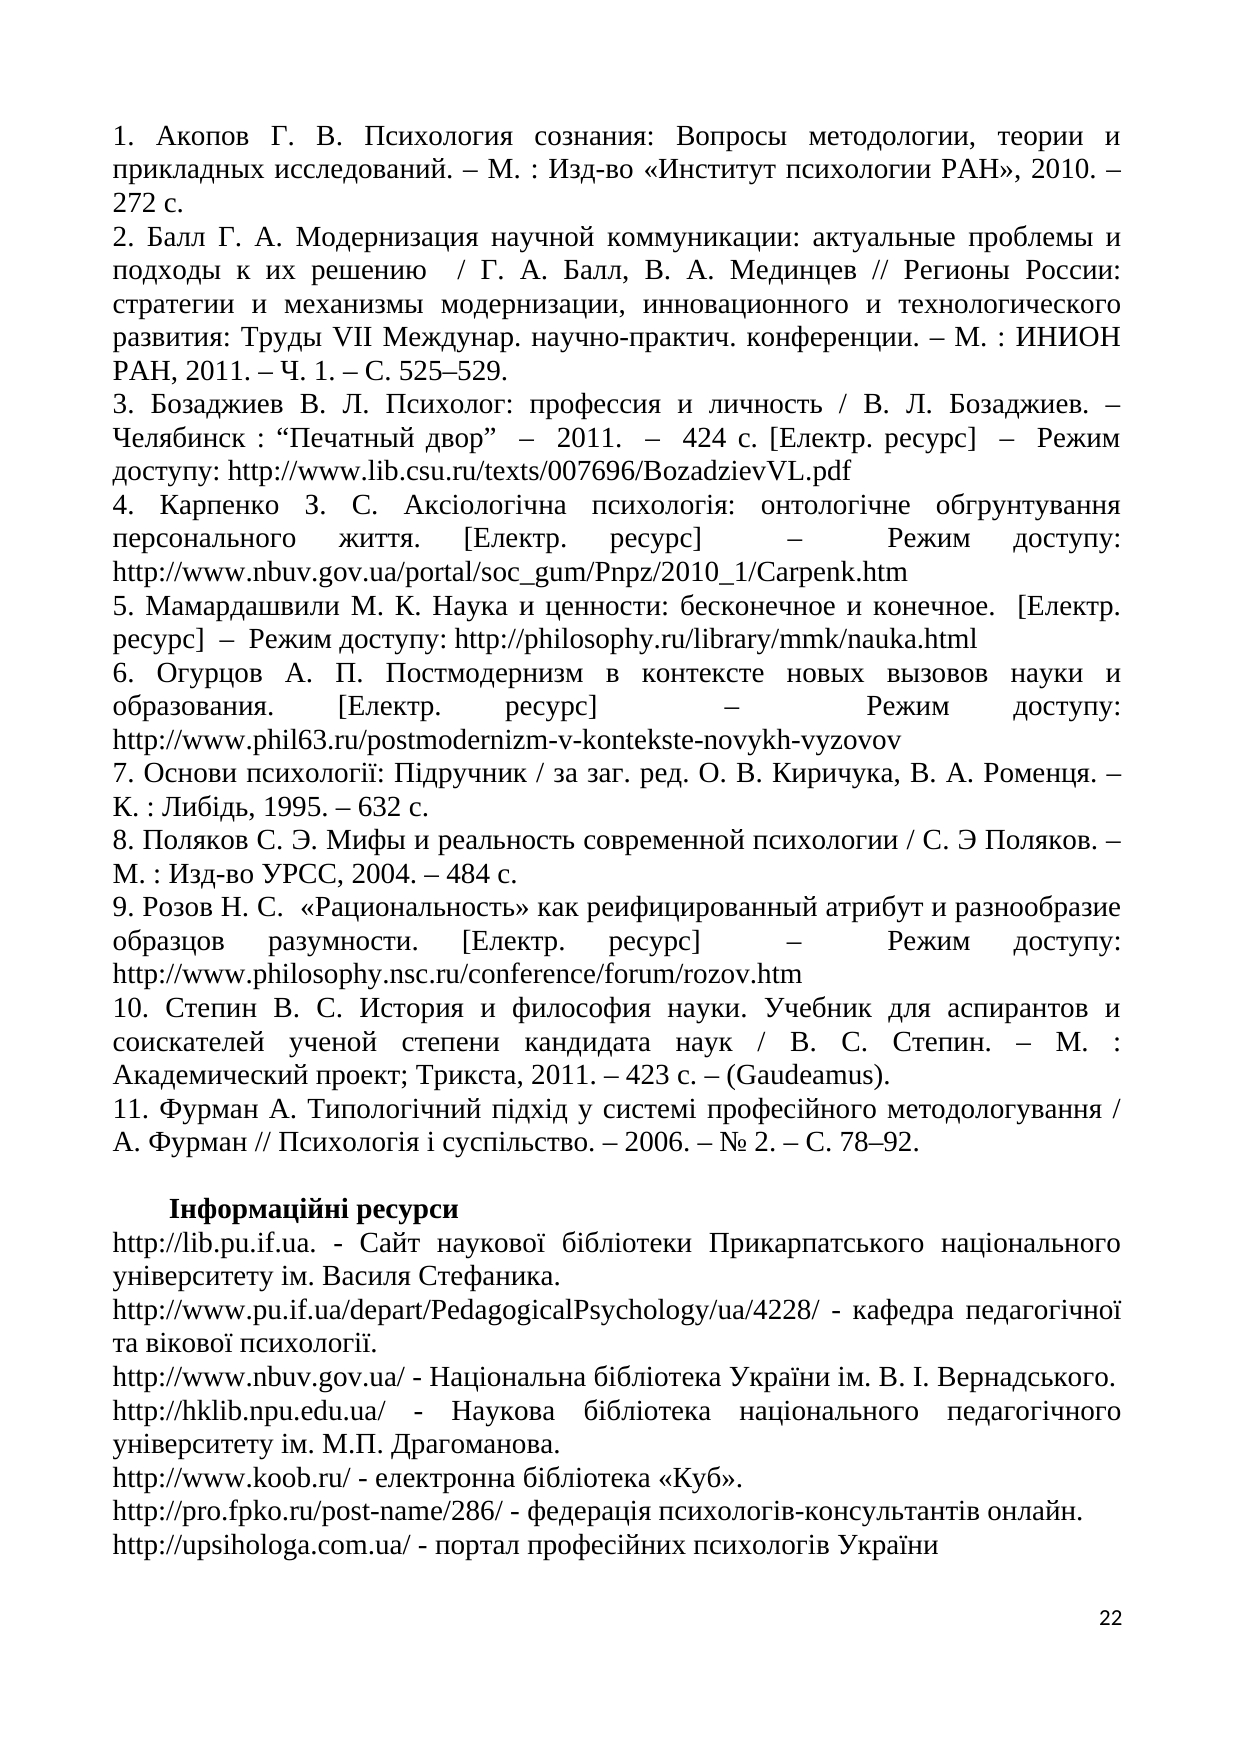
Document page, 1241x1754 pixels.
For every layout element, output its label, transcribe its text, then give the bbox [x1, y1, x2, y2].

text http://pro.fpko.ru/post-name/286/ - федерація психологів-консультантів онлайн. [112, 1493, 1122, 1527]
text 9. Розов Н. С. «Рациональность» как реифицированный атрибут и разнообразие образцов разумности. [Електр. ресурс] – Режим доступу: http://www.philosophy.nsc.ru/conference/forum/rozov.htm [112, 889, 1122, 990]
text http://hklib.npu.edu.ua/ - Наукова бібліотека національного педагогічного університету ім. М.П. Драгоманова. [112, 1393, 1122, 1460]
text 8. Поляков С. Э. Мифы и реальность современной психологии / С. Э Поляков. – М. : Изд-во УРСС, 2004. – 484 с. [112, 822, 1122, 889]
text 2. Балл Г. А. Модернизация научной коммуникации: актуальные проблемы и подходы к их решению / Г. А. Балл, В. А. Мединцев // Регионы России: стратегии и механизмы модернизации, инновационного и технологического развития: Труды VII Междунар. научно-практич. конференции. – М. : ИНИОН РАН, 2011. – Ч. 1. – С. 525–529. [112, 219, 1122, 386]
text 4. Карпенко З. С. Аксіологічна психологія: онтологічне обгрунтування персонального життя. [Електр. ресурс] – Режим доступу: http://www.nbuv.gov.ua/portal/soc_gum/Pnpz/2010_1/Carpenk.htm [112, 487, 1122, 588]
text 1. Акопов Г. В. Психология сознания: Вопросы методологии, теории и прикладных исследований. – М. : Изд-во «Институт психологии РАН», 2010. – 272 с. [112, 118, 1122, 219]
text 3. Бозаджиев В. Л. Психолог: профессия и личность / В. Л. Бозаджиев. – Челябинск : “Печатный двор” – 2011. – 424 с. [Електр. ресурс] – Режим доступу: http://www.lib.csu.ru/texts/007696/BozadzievVL.pdf [112, 386, 1122, 487]
text 11. Фурман А. Типологічний підхід у системі професійного методологування / А. Фурман // Психологія і суспільство. – 2006. – № 2. – С. 78–92. [112, 1091, 1122, 1158]
text 5. Мамардашвили М. К. Наука и ценности: бесконечное и конечное. [Електр. ресурс] – Режим доступу: http://philosophy.ru/library/mmk/nauka.html [112, 588, 1122, 655]
text Інформаційні ресурси [112, 1191, 1122, 1225]
text http://www.koob.ru/ - електронна бібліотека «Куб». [112, 1460, 1122, 1493]
text http://upsihologa.com.ua/ - портал професійних психологів України [112, 1527, 1122, 1560]
text http://www.pu.if.ua/depart/PedagogicalPsychology/ua/4228/ - кафедра педагогічної та вікової психології. [112, 1292, 1122, 1359]
text 7. Основи психології: Підручник / за заг. ред. О. В. Киричука, В. А. Роменця. – К. : Либідь, 1995. – 632 с. [112, 755, 1122, 822]
text 6. Огурцов А. П. Постмодернизм в контексте новых вызовов науки и образования. [Електр. ресурс] – Режим доступу: http://www.phil63.ru/postmodernizm-v-kontekste-novykh-vyzovov [112, 655, 1122, 755]
text 10. Степин В. С. История и философия науки. Учебник для аспирантов и соискателей ученой степени кандидата наук / В. С. Степин. – М. : Академический проект; Трикста, 2011. – 423 с. – (Gaudeamus). [112, 990, 1122, 1091]
text http://www.nbuv.gov.ua/ - Національна бібліотека України ім. В. І. Вернадського. [112, 1359, 1122, 1393]
text http://lib.pu.if.ua. - Сайт наукової бібліотеки Прикарпатського національного університету ім. Василя Стефаника. [112, 1225, 1122, 1292]
